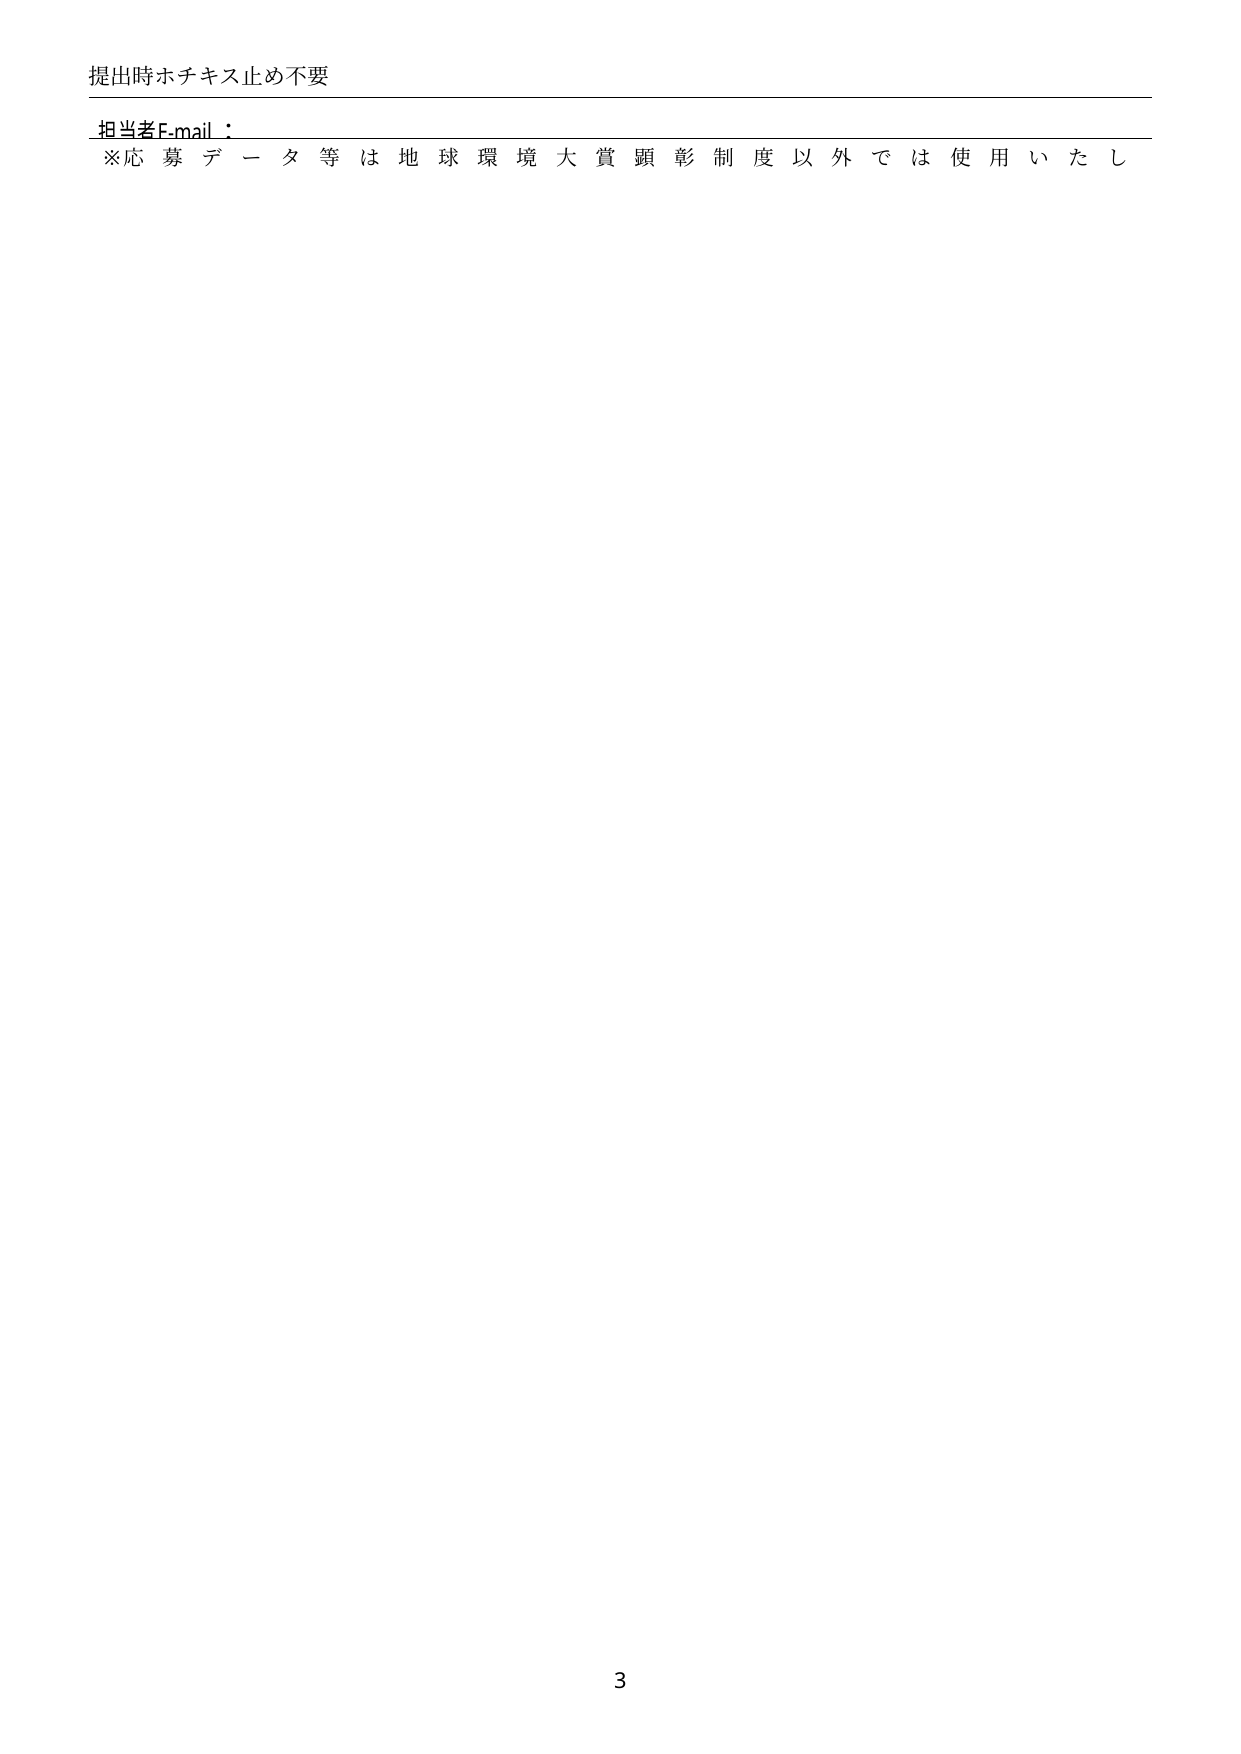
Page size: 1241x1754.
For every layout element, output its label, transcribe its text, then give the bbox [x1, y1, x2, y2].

table_cell ※応募データ等は地球環境大賞顕彰制度以外では使用いたしません。 [89, 139, 1152, 179]
table_cell 担当者E-mail： [89, 98, 1152, 138]
